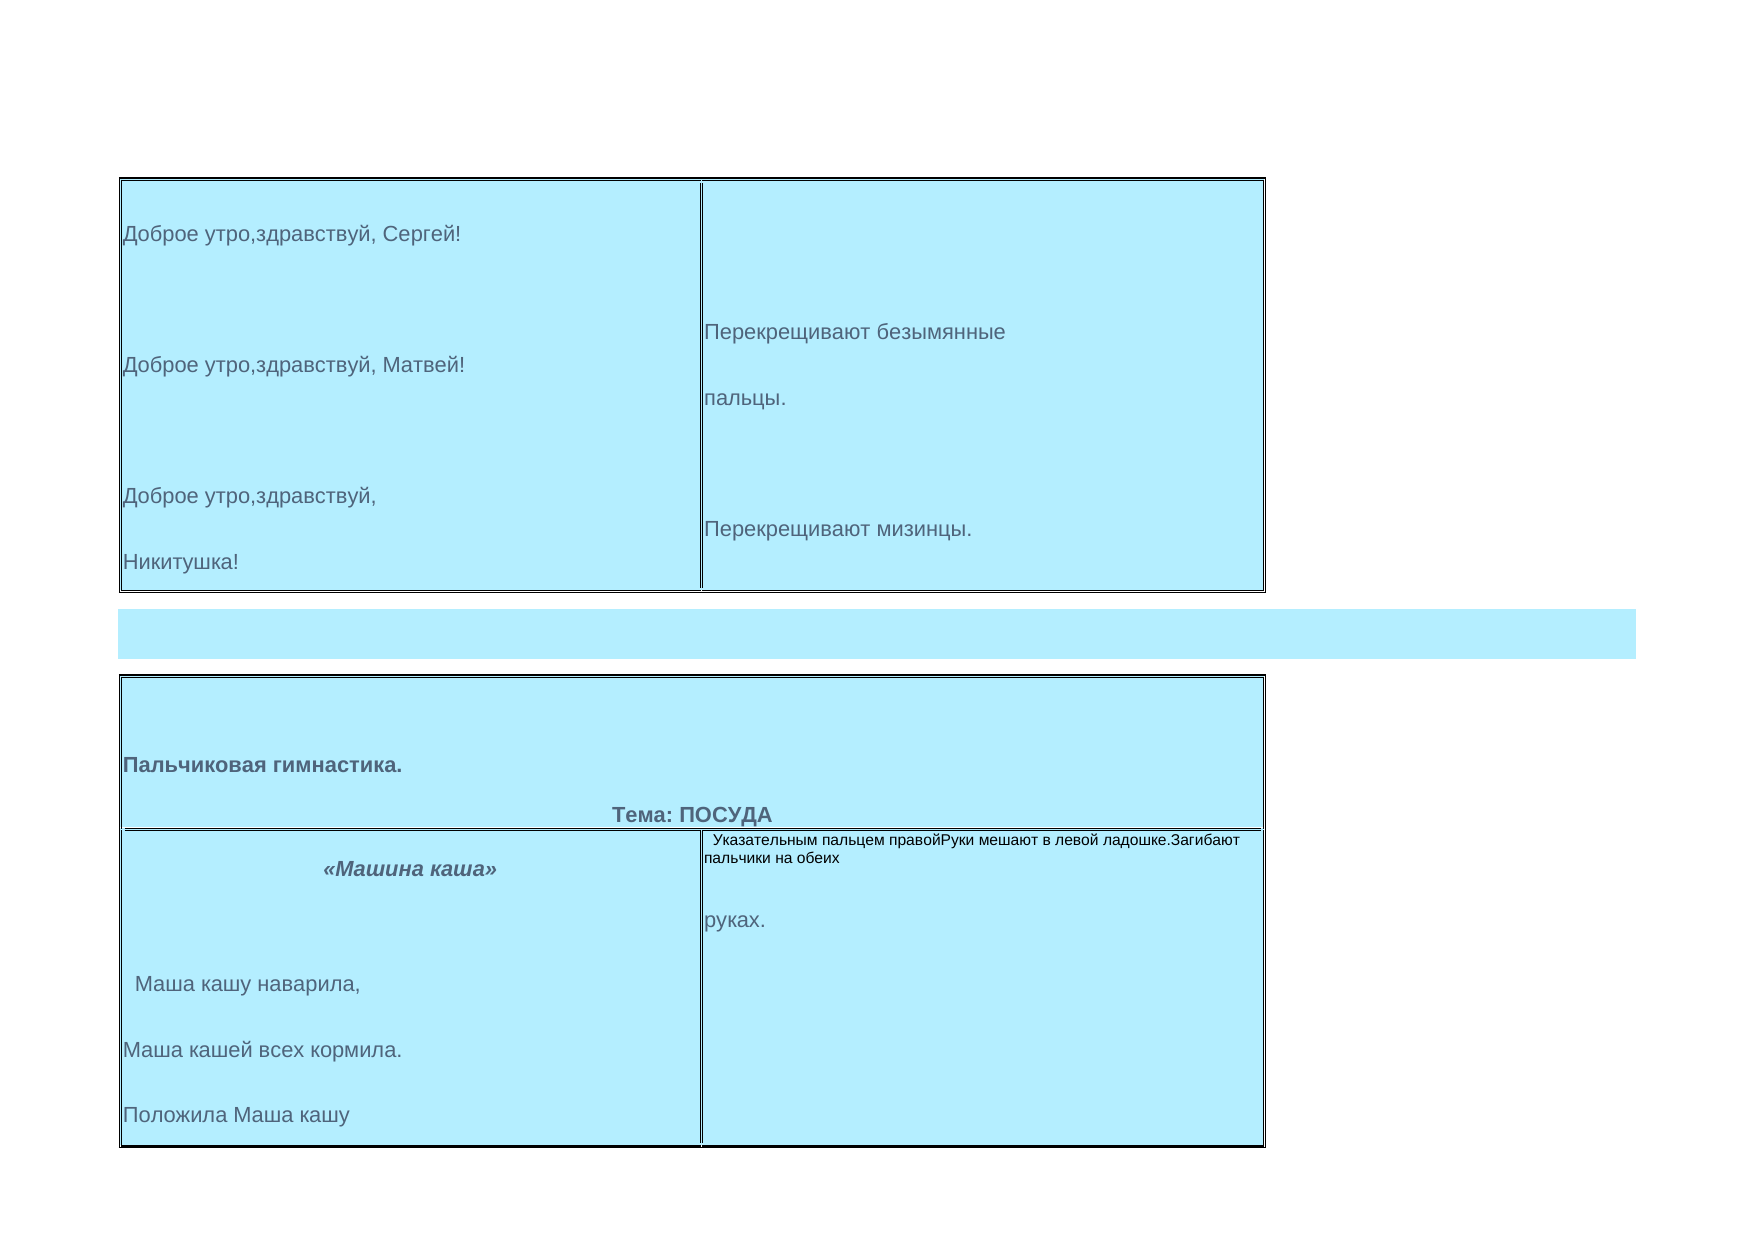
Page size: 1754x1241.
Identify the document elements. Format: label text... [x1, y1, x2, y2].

table_header Пальчиковая гимнастика. Тема: ПОСУДА [122, 678, 1263, 827]
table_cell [122, 828, 702, 1145]
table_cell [702, 828, 1263, 1145]
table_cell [702, 181, 1263, 590]
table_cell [122, 181, 702, 590]
